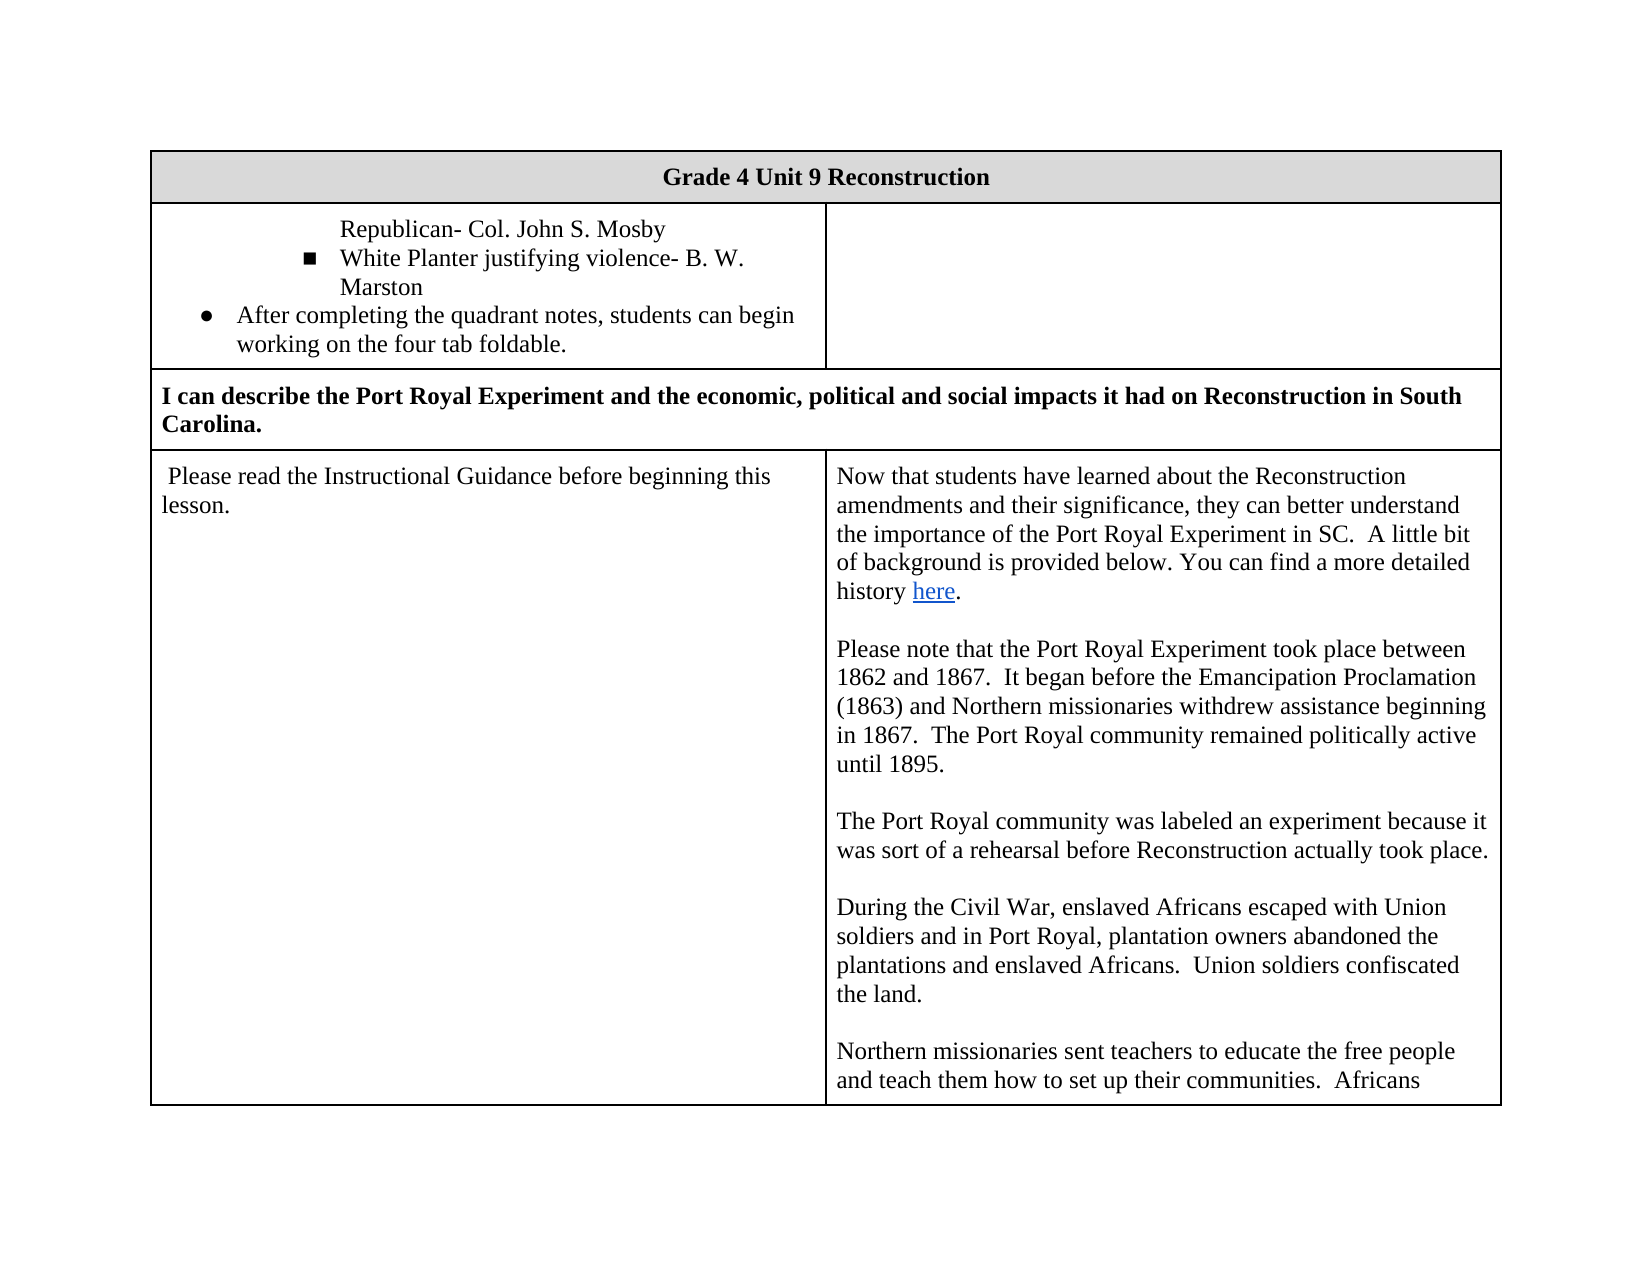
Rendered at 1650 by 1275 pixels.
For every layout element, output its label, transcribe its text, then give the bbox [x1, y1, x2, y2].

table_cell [827, 451, 1500, 1104]
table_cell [152, 451, 825, 1104]
table_cell I can describe the Port Royal Experiment and the economic, political and social impacts it had on Reconstruction in South Carolina. [152, 370, 1500, 449]
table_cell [152, 204, 825, 368]
table_header Grade 4 Unit 9 Reconstruction [152, 152, 1500, 202]
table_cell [827, 204, 1500, 368]
